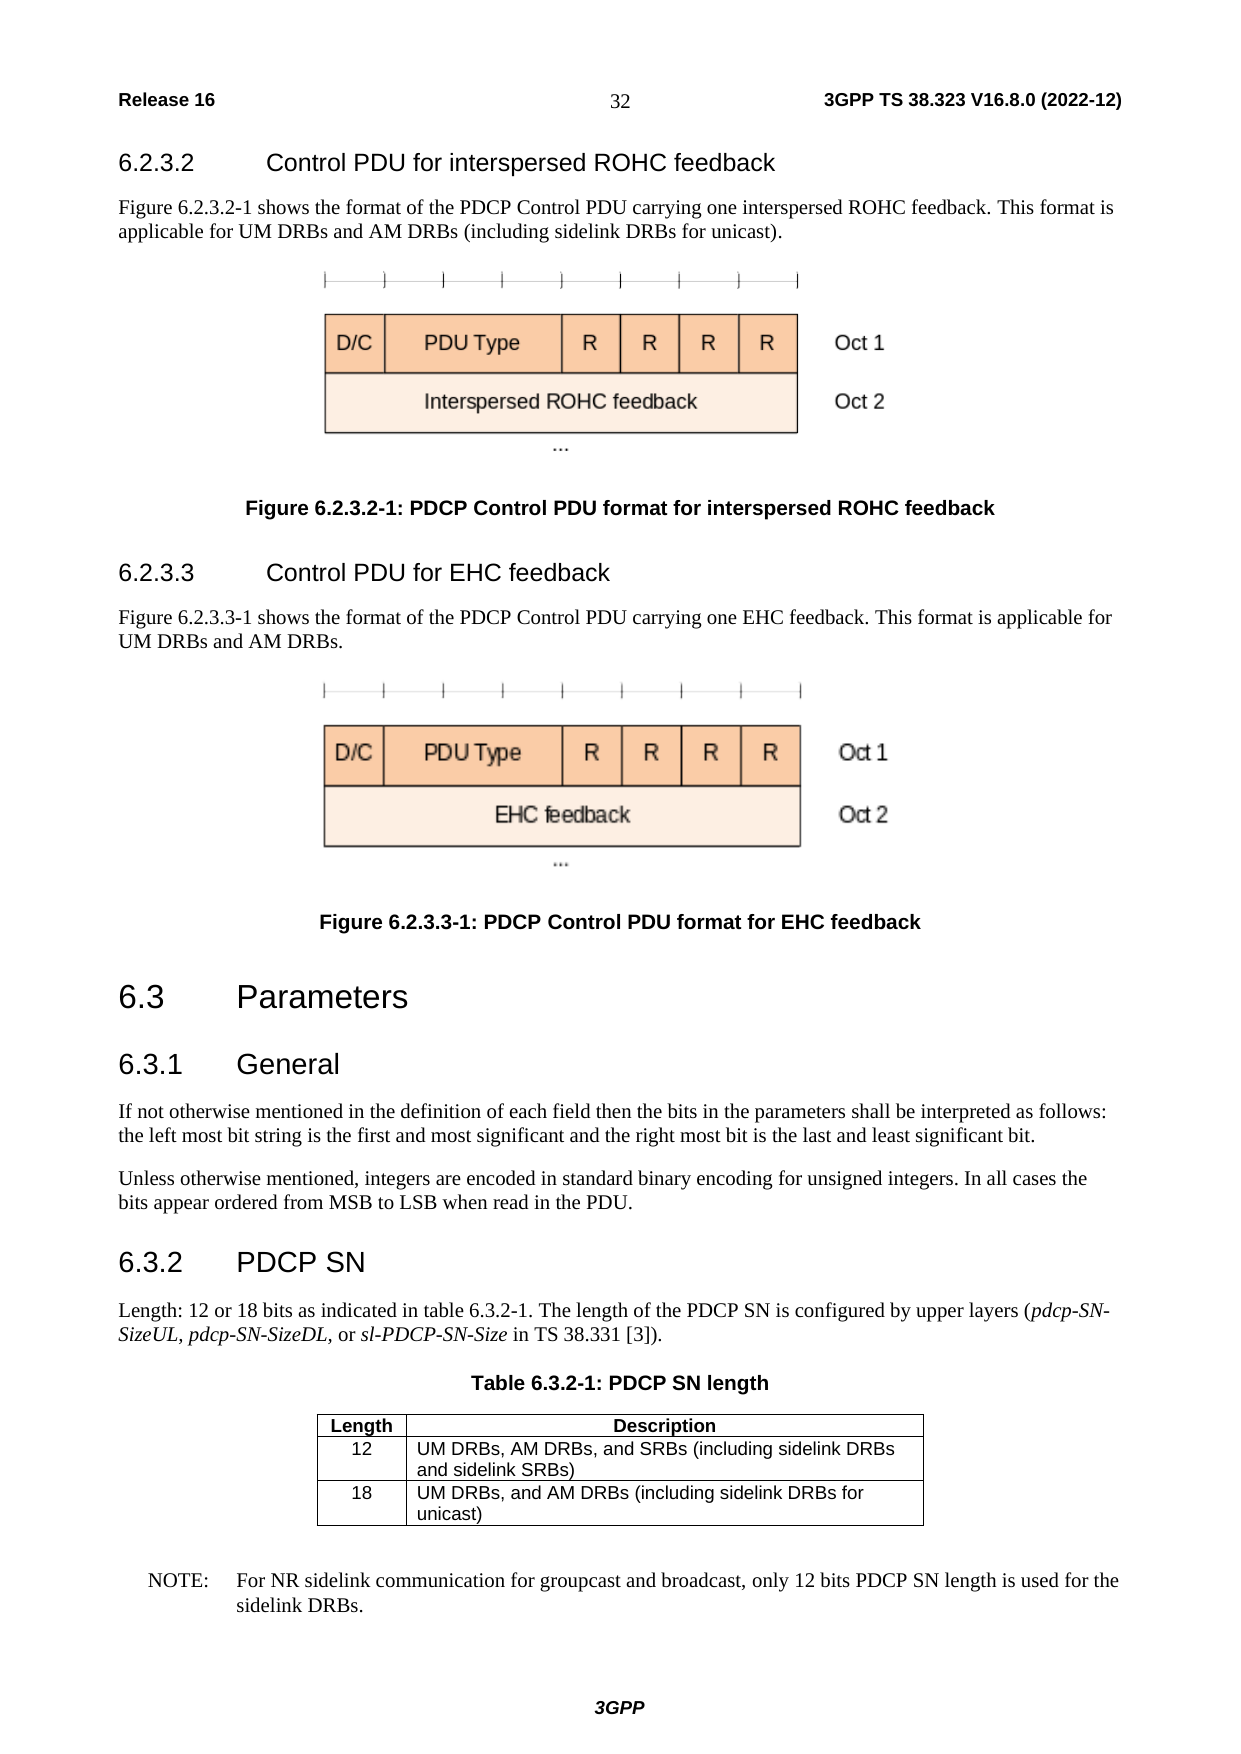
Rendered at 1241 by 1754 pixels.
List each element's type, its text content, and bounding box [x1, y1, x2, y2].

text Table 6.3.2-1: PDCP SN length [118, 1371, 1122, 1395]
table_cell UM DRBs, AM DRBs, and SRBs (including sidelink DRBs and sidelink SRBs) [407, 1437, 923, 1480]
table_cell UM DRBs, and AM DRBs (including sidelink DRBs for unicast) [407, 1481, 923, 1524]
text Length: 12 or 18 bits as indicated in table 6.3.2-1. The length of the PDCP SN is configured by upper layers (pdcp-SN-SizeUL, pdcp-SN-SizeDL, or sl-PDCP-SN-Size in TS 38.331 [3]). [118, 1298, 1122, 1346]
table_cell 18 [318, 1481, 406, 1524]
text Unless otherwise mentioned, integers are encoded in standard binary encoding for unsigned integers. In all cases the bits appear ordered from MSB to LSB when read in the PDU. [118, 1166, 1122, 1214]
subtitle 6.3.2 PDCP SN [118, 1246, 1122, 1279]
text Figure 6.2.3.2-1 shows the format of the PDCP Control PDU carrying one interspersed ROHC feedback. This format is applicable for UM DRBs and AM DRBs (including sidelink DRBs for unicast). [118, 195, 1122, 243]
subtitle 6.3.1 General [118, 1047, 1122, 1081]
subtitle 6.2.3.2 Control PDU for interspersed ROHC feedback [118, 147, 1122, 176]
table_header Description [407, 1415, 923, 1436]
text If not otherwise mentioned in the definition of each field then the bits in the parameters shall be interpreted as follows: the left most bit string is the first and most significant and the right most bit is the last and least significant bit. [118, 1099, 1122, 1147]
text Figure 6.2.3.3-1 shows the format of the PDCP Control PDU carrying one EHC feedback. This format is applicable for UM DRBs and AM DRBs. [118, 605, 1122, 653]
table_cell 12 [318, 1437, 406, 1480]
text Figure 6.2.3.3-1: PDCP Control PDU format for EHC feedback [118, 909, 1122, 933]
text Figure 6.2.3.2-1: PDCP Control PDU format for interspersed ROHC feedback [118, 496, 1122, 520]
subtitle 6.3 Parameters [118, 977, 1122, 1016]
text NOTE: For NR sidelink communication for groupcast and broadcast, only 12 bits PDCP SN length is used for the sidelink DRBs. [148, 1568, 1122, 1617]
table_header Length [318, 1415, 406, 1436]
subtitle 6.2.3.3 Control PDU for EHC feedback [118, 558, 1122, 586]
